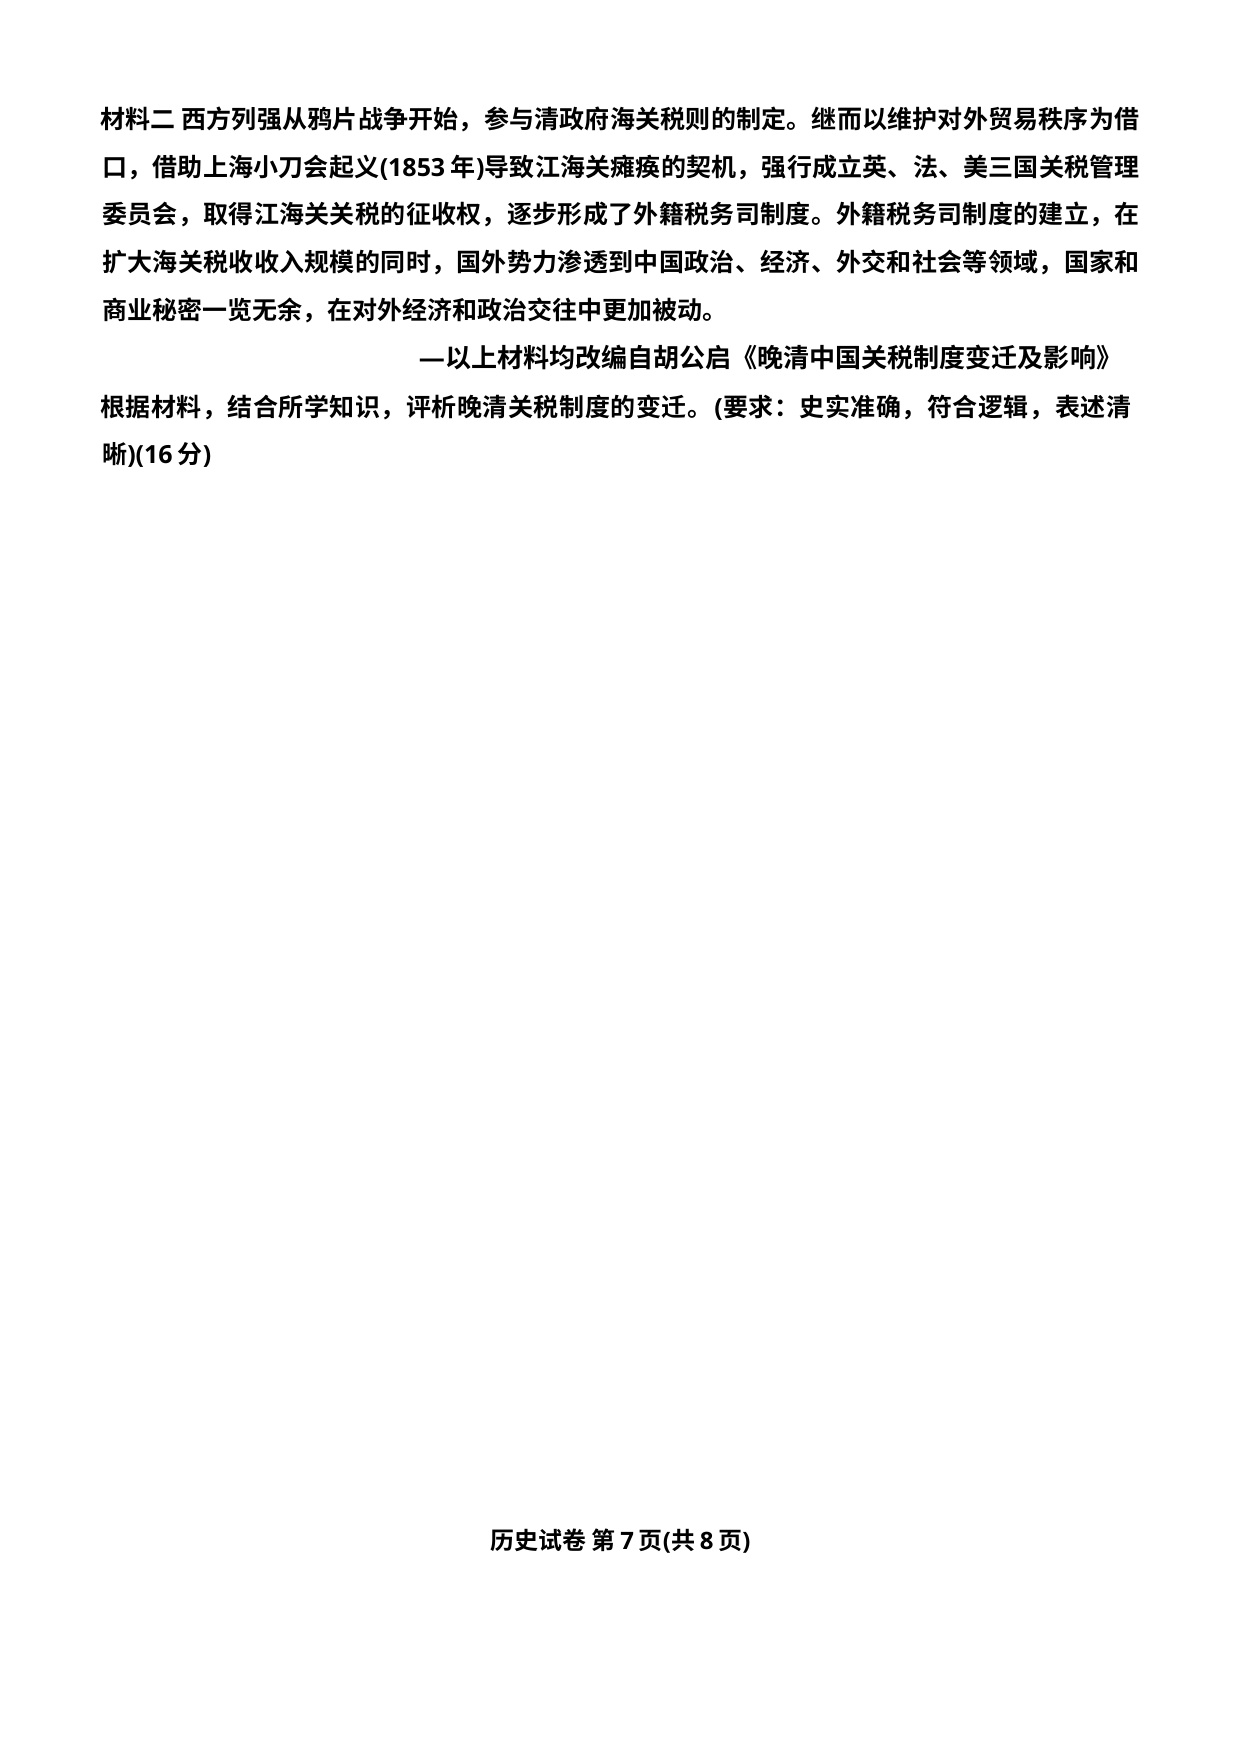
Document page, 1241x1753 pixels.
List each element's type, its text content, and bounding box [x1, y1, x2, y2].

text 历史试卷 第7页(共8页) [100, 1521, 1140, 1556]
text —以上材料均改编自胡公启《晚清中国关税制度变迁及影响》 [419, 337, 1140, 375]
text 根据材料，结合所学知识，评析晚清关税制度的变迁。(要求：史实准确，符合逻辑，表述清晰)(16分) [100, 375, 1132, 471]
text 材料二 西方列强从鸦片战争开始，参与清政府海关税则的制定。继而以维护对外贸易秩序为借口，借助上海小刀会起义(1853年)导致江海关瘫痪的契机，强行成立英、法、美三国关税管理委员会，取得江海关关税的征收权，逐步形成了外籍税务司制度。外籍税务司制度的建立，在扩大海关税收收入规模的同时，国外势力渗透到中国政治、经济、外交和社会等领域，国家和商业秘密一览无余，在对外经济和政治交往中更加被动。 [100, 87, 1140, 327]
